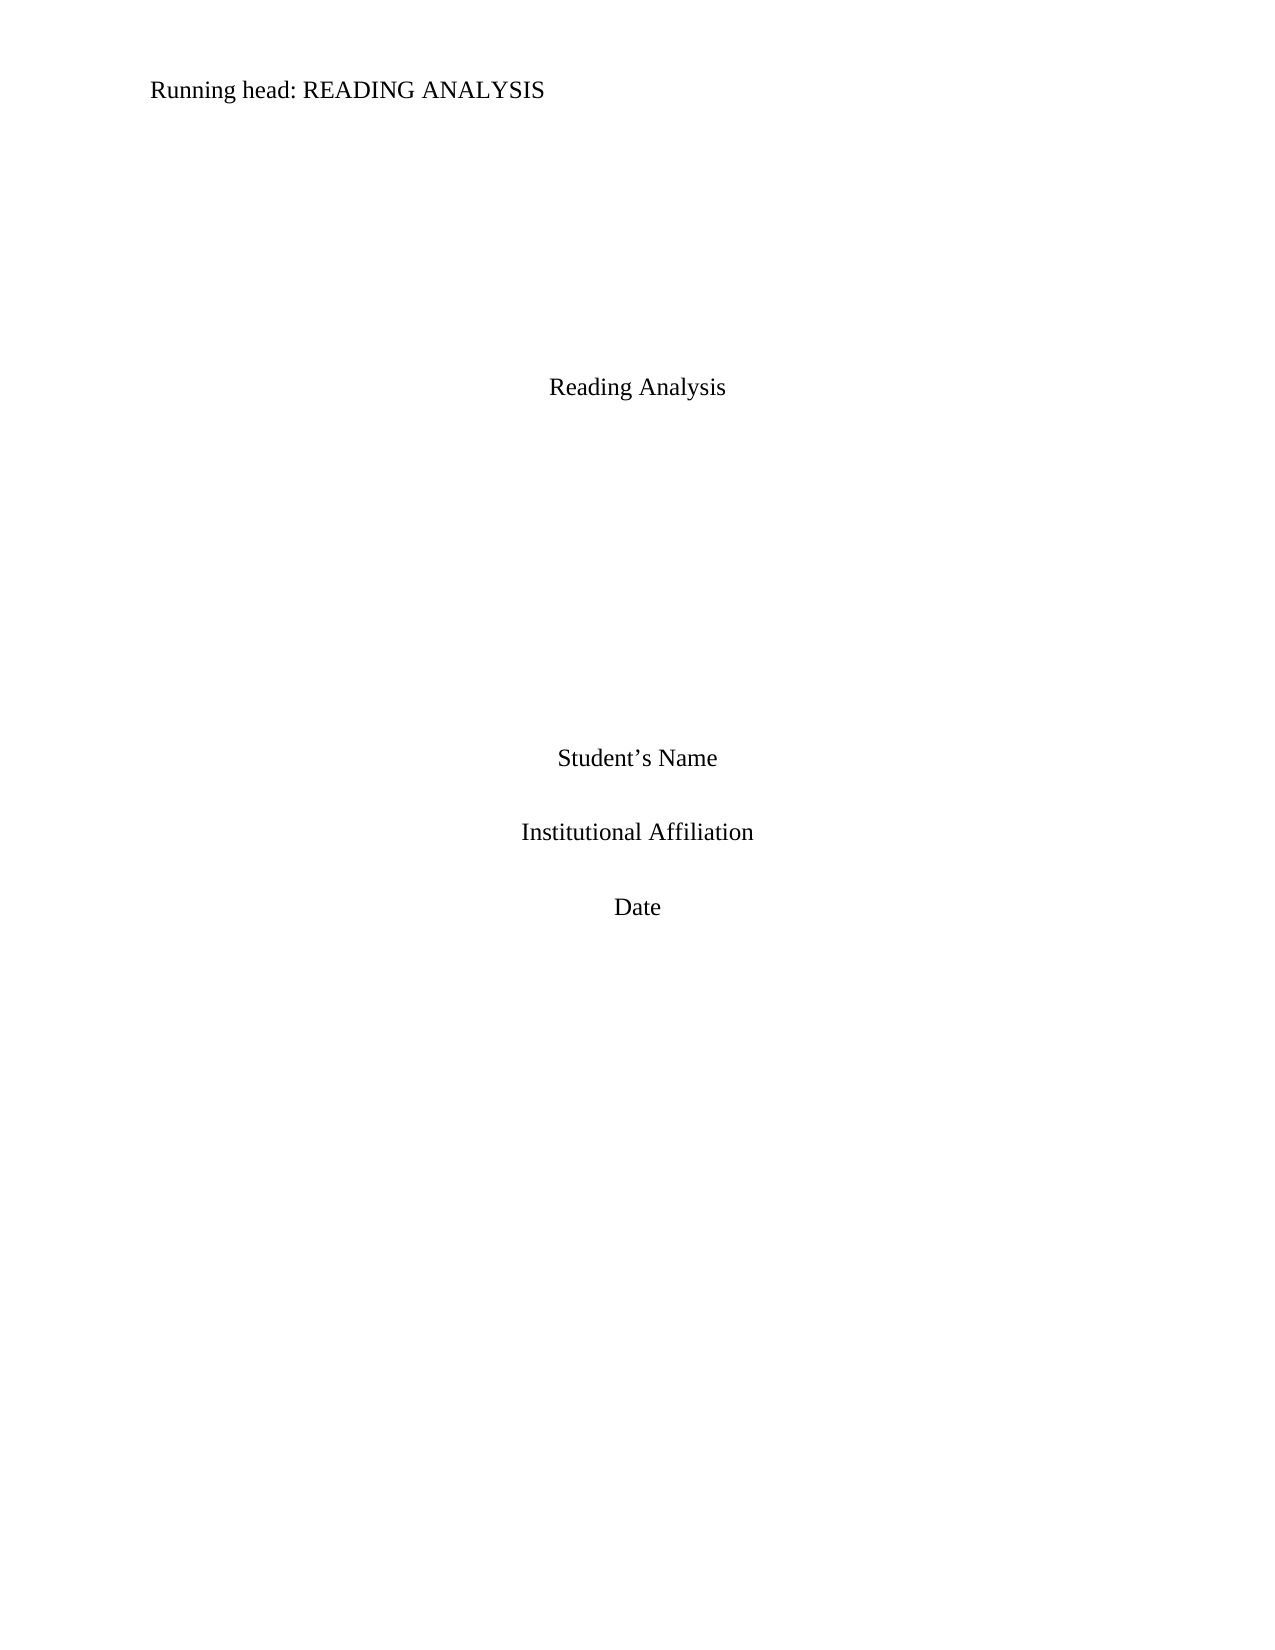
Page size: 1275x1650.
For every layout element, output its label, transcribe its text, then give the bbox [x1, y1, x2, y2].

text Date [150, 892, 1125, 920]
text Reading Analysis [150, 372, 1125, 401]
text Institutional Affiliation [150, 817, 1125, 846]
text Student’s Name [150, 743, 1125, 772]
